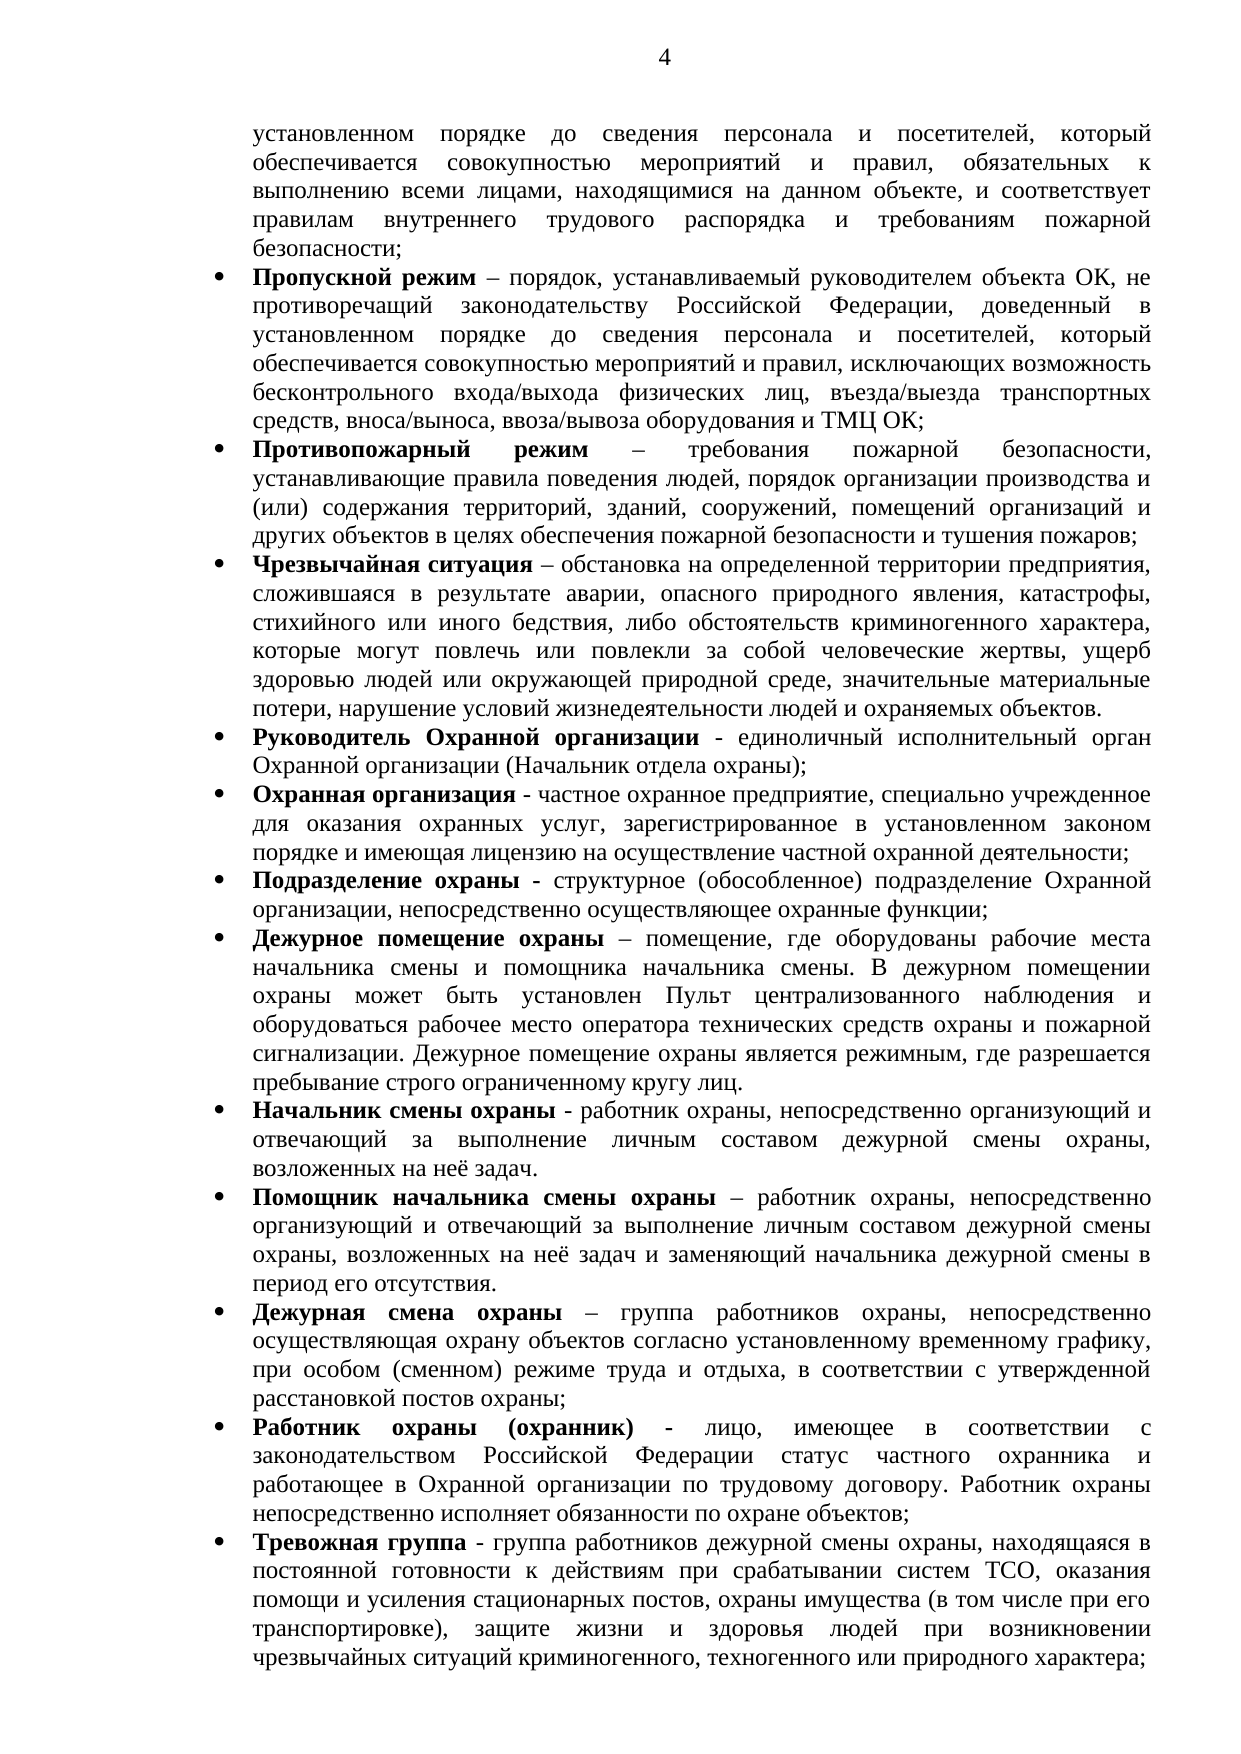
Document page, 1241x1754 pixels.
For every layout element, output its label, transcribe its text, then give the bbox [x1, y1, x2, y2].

list Охранная организация - частное охранное предприятие, специально учрежденное для оказания охранных услуг, зарегистрированное в установленном законом порядке и имеющая лицензию на осуществление частной охранной деятельности; [215, 779, 1152, 866]
list Подразделение охраны - структурное (обособленное) подразделение Охранной организации, непосредственно осуществляющее охранные функции; [215, 866, 1152, 923]
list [215, 118, 1152, 262]
list Пропускной режим – порядок, устанавливаемый руководителем объекта ОК, не противоречащий законодательству Российской Федерации, доведенный в установленном порядке до сведения персонала и посетителей, который обеспечивается совокупностью мероприятий и правил, исключающих возможность бесконтрольного входа/выхода физических лиц, въезда/выезда транспортных средств, вноса/выноса, ввоза/вывоза оборудования и ТМЦ ОК; [215, 262, 1152, 434]
list Противопожарный режим – требования пожарной безопасности, устанавливающие правила поведения людей, порядок организации производства и (или) содержания территорий, зданий, сооружений, помещений организаций и других объектов в целях обеспечения пожарной безопасности и тушения пожаров; [215, 434, 1152, 549]
list Дежурная смена охраны – группа работников охраны, непосредственно осуществляющая охрану объектов согласно установленному временному графику, при особом (сменном) режиме труда и отдыха, в соответствии с утвержденной расстановкой постов охраны; [215, 1297, 1152, 1412]
list Помощник начальника смены охраны – работник охраны, непосредственно организующий и отвечающий за выполнение личным составом дежурной смены охраны, возложенных на неё задач и заменяющий начальника дежурной смены в период его отсутствия. [215, 1182, 1152, 1297]
list Дежурное помещение охраны – помещение, где оборудованы рабочие места начальника смены и помощника начальника смены. В дежурном помещении охраны может быть установлен Пульт централизованного наблюдения и оборудоваться рабочее место оператора технических средств охраны и пожарной сигнализации. Дежурное помещение охраны является режимным, где разрешается пребывание строго ограниченному кругу лиц. [215, 923, 1152, 1096]
list Работник охраны (охранник) - лицо, имеющее в соответствии с законодательством Российской Федерации статус частного охранника и работающее в Охранной организации по трудовому договору. Работник охраны непосредственно исполняет обязанности по охране объектов; [215, 1412, 1152, 1527]
list Руководитель Охранной организации - единоличный исполнительный орган Охранной организации (Начальник отдела охраны); [215, 722, 1152, 779]
list Тревожная группа - группа работников дежурной смены охраны, находящаяся в постоянной готовности к действиям при срабатывании систем ТСО, оказания помощи и усиления стационарных постов, охраны имущества (в том числе при его транспортировке), защите жизни и здоровья людей при возникновении чрезвычайных ситуаций криминогенного, техногенного или природного характера; [215, 1527, 1152, 1671]
list Чрезвычайная ситуация – обстановка на определенной территории предприятия, сложившаяся в результате аварии, опасного природного явления, катастрофы, стихийного или иного бедствия, либо обстоятельств криминогенного характера, которые могут повлечь или повлекли за собой человеческие жертвы, ущерб здоровью людей или окружающей природной среде, значительные материальные потери, нарушение условий жизнедеятельности людей и охраняемых объектов. [215, 549, 1152, 722]
list Начальник смены охраны - работник охраны, непосредственно организующий и отвечающий за выполнение личным составом дежурной смены охраны, возложенных на неё задач. [215, 1096, 1152, 1182]
